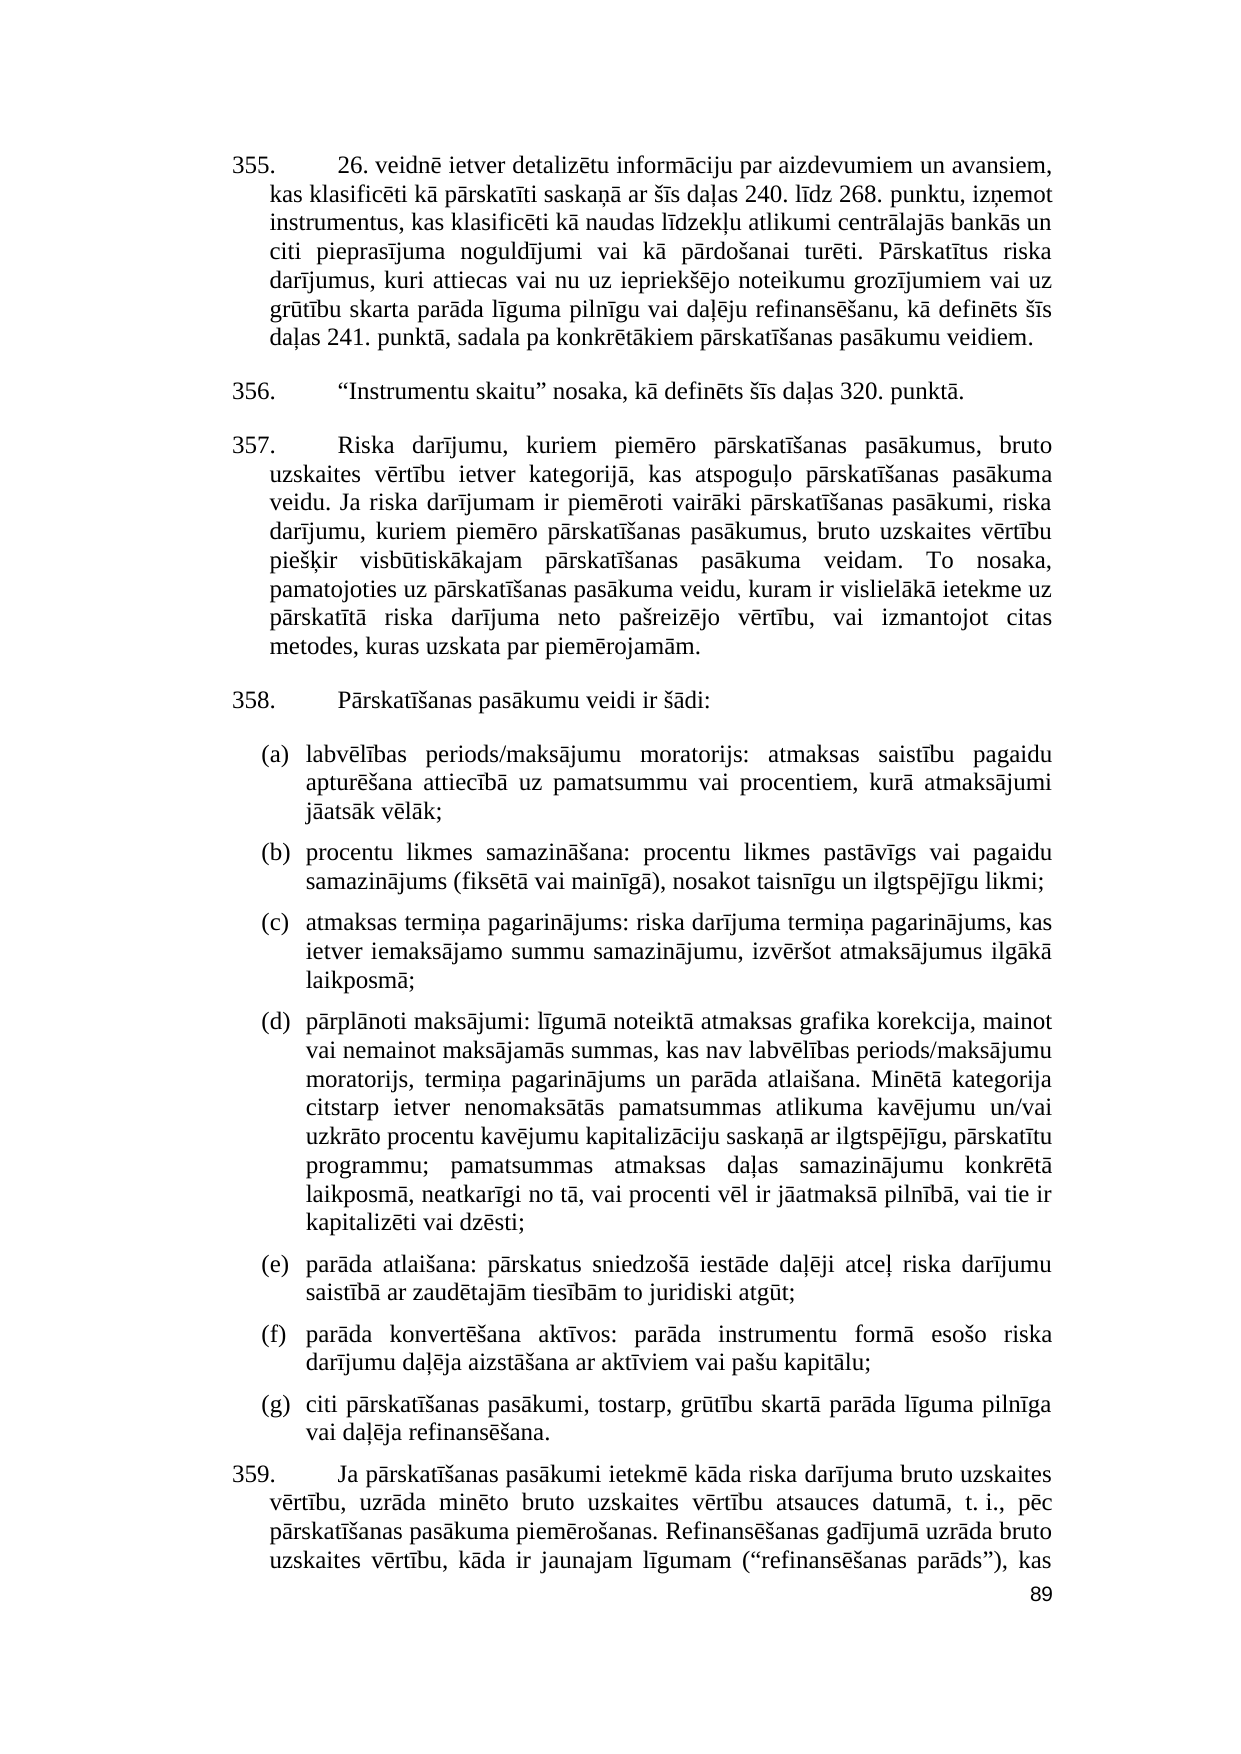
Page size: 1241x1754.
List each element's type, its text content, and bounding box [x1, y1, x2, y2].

list procentu likmes samazināšana: procentu likmes pastāvīgs vai pagaidu samazinājums (fiksētā vai mainīgā), nosakot taisnīgu un ilgtspējīgu likmi; [261, 837, 1053, 895]
text Pārskatīšanas pasākumu veidi ir šādi: [232, 685, 1053, 714]
list atmaksas termiņa pagarinājums: riska darījuma termiņa pagarinājums, kas ietver iemaksājamo summu samazinājumu, izvēršot atmaksājumus ilgākā laikposmā; [261, 907, 1053, 994]
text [232, 1459, 1053, 1574]
text Riska darījumu, kuriem piemēro pārskatīšanas pasākumus, bruto uzskaites vērtību ietver kategorijā, kas atspoguļo pārskatīšanas pasākuma veidu. Ja riska darījumam ir piemēroti vairāki pārskatīšanas pasākumi, riska darījumu, kuriem piemēro pārskatīšanas pasākumus, bruto uzskaites vērtību piešķir visbūtiskākajam pārskatīšanas pasākuma veidam. To nosaka, pamatojoties uz pārskatīšanas pasākuma veidu, kuram ir vislielākā ietekme uz pārskatītā riska darījuma neto pašreizējo vērtību, vai izmantojot citas metodes, kuras uzskata par piemērojamām. [232, 430, 1053, 660]
text 26. veidnē ietver detalizētu informāciju par aizdevumiem un avansiem, kas klasificēti kā pārskatīti saskaņā ar šīs daļas 240. līdz 268. punktu, izņemot instrumentus, kas klasificēti kā naudas līdzekļu atlikumi centrālajās bankās un citi pieprasījuma noguldījumi vai kā pārdošanai turēti. Pārskatītus riska darījumus, kuri attiecas vai nu uz iepriekšējo noteikumu grozījumiem vai uz grūtību skarta parāda līguma pilnīgu vai daļēju refinansēšanu, kā definēts šīs daļas 241. punktā, sadala pa konkrētākiem pārskatīšanas pasākumu veidiem. [232, 150, 1053, 351]
list parāda konvertēšana aktīvos: parāda instrumentu formā esošo riska darījumu daļēja aizstāšana ar aktīviem vai pašu kapitālu; [261, 1319, 1053, 1376]
list labvēlības periods/maksājumu moratorijs: atmaksas saistību pagaidu apturēšana attiecībā uz pamatsummu vai procentiem, kurā atmaksājumi jāatsāk vēlāk; [261, 739, 1053, 825]
list parāda atlaišana: pārskatus sniedzošā iestāde daļēji atceļ riska darījumu saistībā ar zaudētajām tiesībām to juridiski atgūt; [261, 1249, 1053, 1306]
text “Instrumentu skaitu” nosaka, kā definēts šīs daļas 320. punktā. [232, 376, 1053, 405]
list citi pārskatīšanas pasākumi, tostarp, grūtību skartā parāda līguma pilnīga vai daļēja refinansēšana. [261, 1389, 1053, 1446]
list pārplānoti maksājumi: līgumā noteiktā atmaksas grafika korekcija, mainot vai nemainot maksājamās summas, kas nav labvēlības periods/maksājumu moratorijs, termiņa pagarinājums un parāda atlaišana. Minētā kategorija citstarp ietver nenomaksātās pamatsummas atlikuma kavējumu un/vai uzkrāto procentu kavējumu kapitalizāciju saskaņā ar ilgtspējīgu, pārskatītu programmu; pamatsummas atmaksas daļas samazinājumu konkrētā laikposmā, neatkarīgi no tā, vai procenti vēl ir jāatmaksā pilnībā, vai tie ir kapitalizēti vai dzēsti; [261, 1006, 1053, 1236]
